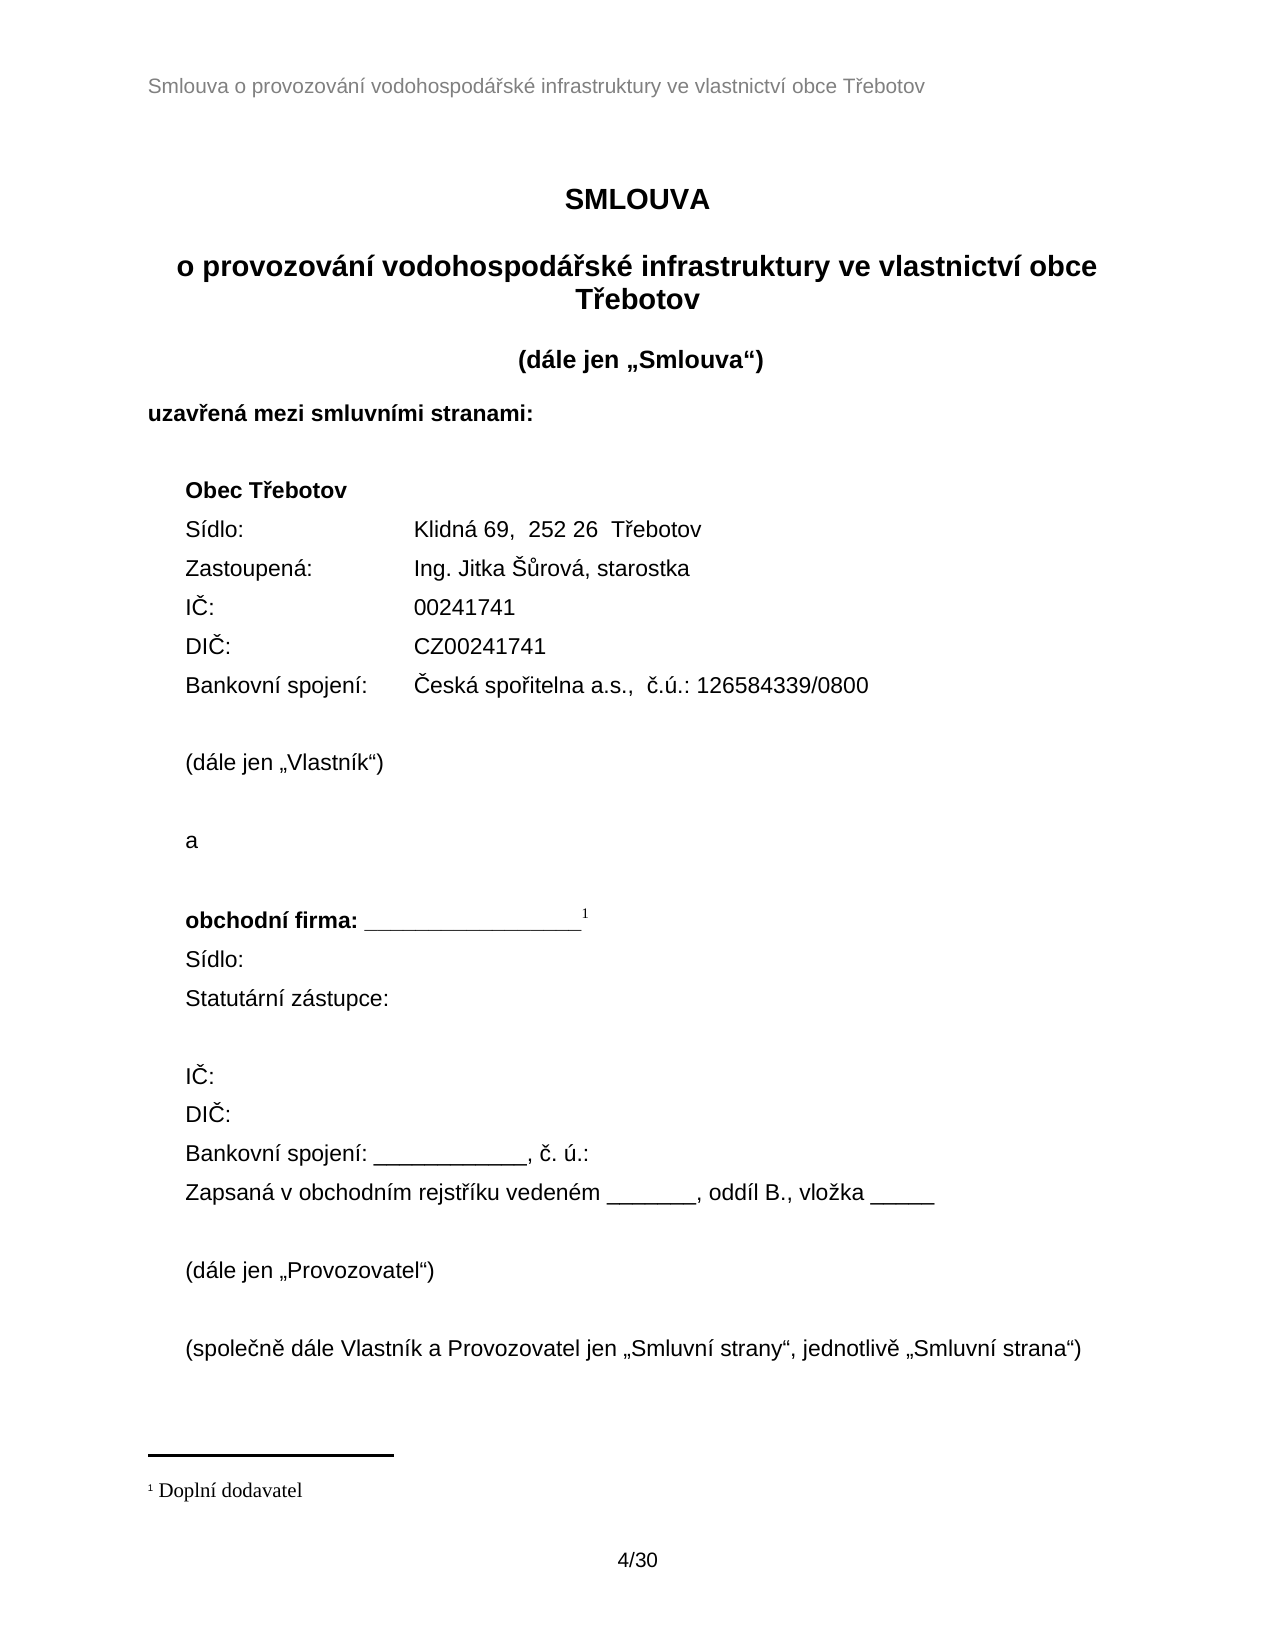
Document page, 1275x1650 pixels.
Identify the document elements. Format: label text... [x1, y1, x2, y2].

text Sídlo: Klidná 69, 252 26 Třebotov [185, 516, 1127, 543]
text (dále jen „Vlastník“) [148, 749, 1127, 776]
text (dále jen „Smlouva“) [148, 344, 1127, 373]
text Zastoupená: Ing. Jitka Šůrová, starostka [185, 555, 1127, 581]
text (společně dále Vlastník a Provozovatel jen „Smluvní strany“, jednotlivě „Smluvní strana“) [185, 1334, 1127, 1361]
text Sídlo: [185, 946, 1127, 972]
text a [148, 827, 1127, 853]
text IČ: 00241741 [148, 594, 1127, 620]
text IČ: [185, 1063, 1127, 1089]
text Bankovní spojení: ____________, č. ú.: [185, 1140, 1127, 1167]
text SMLOUVA [148, 182, 1127, 215]
text DIČ: CZ00241741 [148, 633, 1127, 659]
text Statutární zástupce: [185, 985, 1127, 1011]
text o provozování vodohospodářské infrastruktury ve vlastnictví obce Třebotov [148, 249, 1127, 316]
text Zapsaná v obchodním rejstříku vedeném _______, oddíl B., vložka _____ [185, 1179, 1127, 1206]
text Bankovní spojení: Česká spořitelna a.s., č.ú.: 126584339/0800 [185, 672, 1127, 698]
text obchodní firma: _________________ [185, 905, 1127, 933]
text DIČ: [185, 1101, 1127, 1128]
text Obec Třebotov [185, 477, 1127, 504]
text uzavřená mezi smluvními stranami: [148, 400, 1127, 426]
text (dále jen „Provozovatel“) [185, 1257, 1127, 1283]
